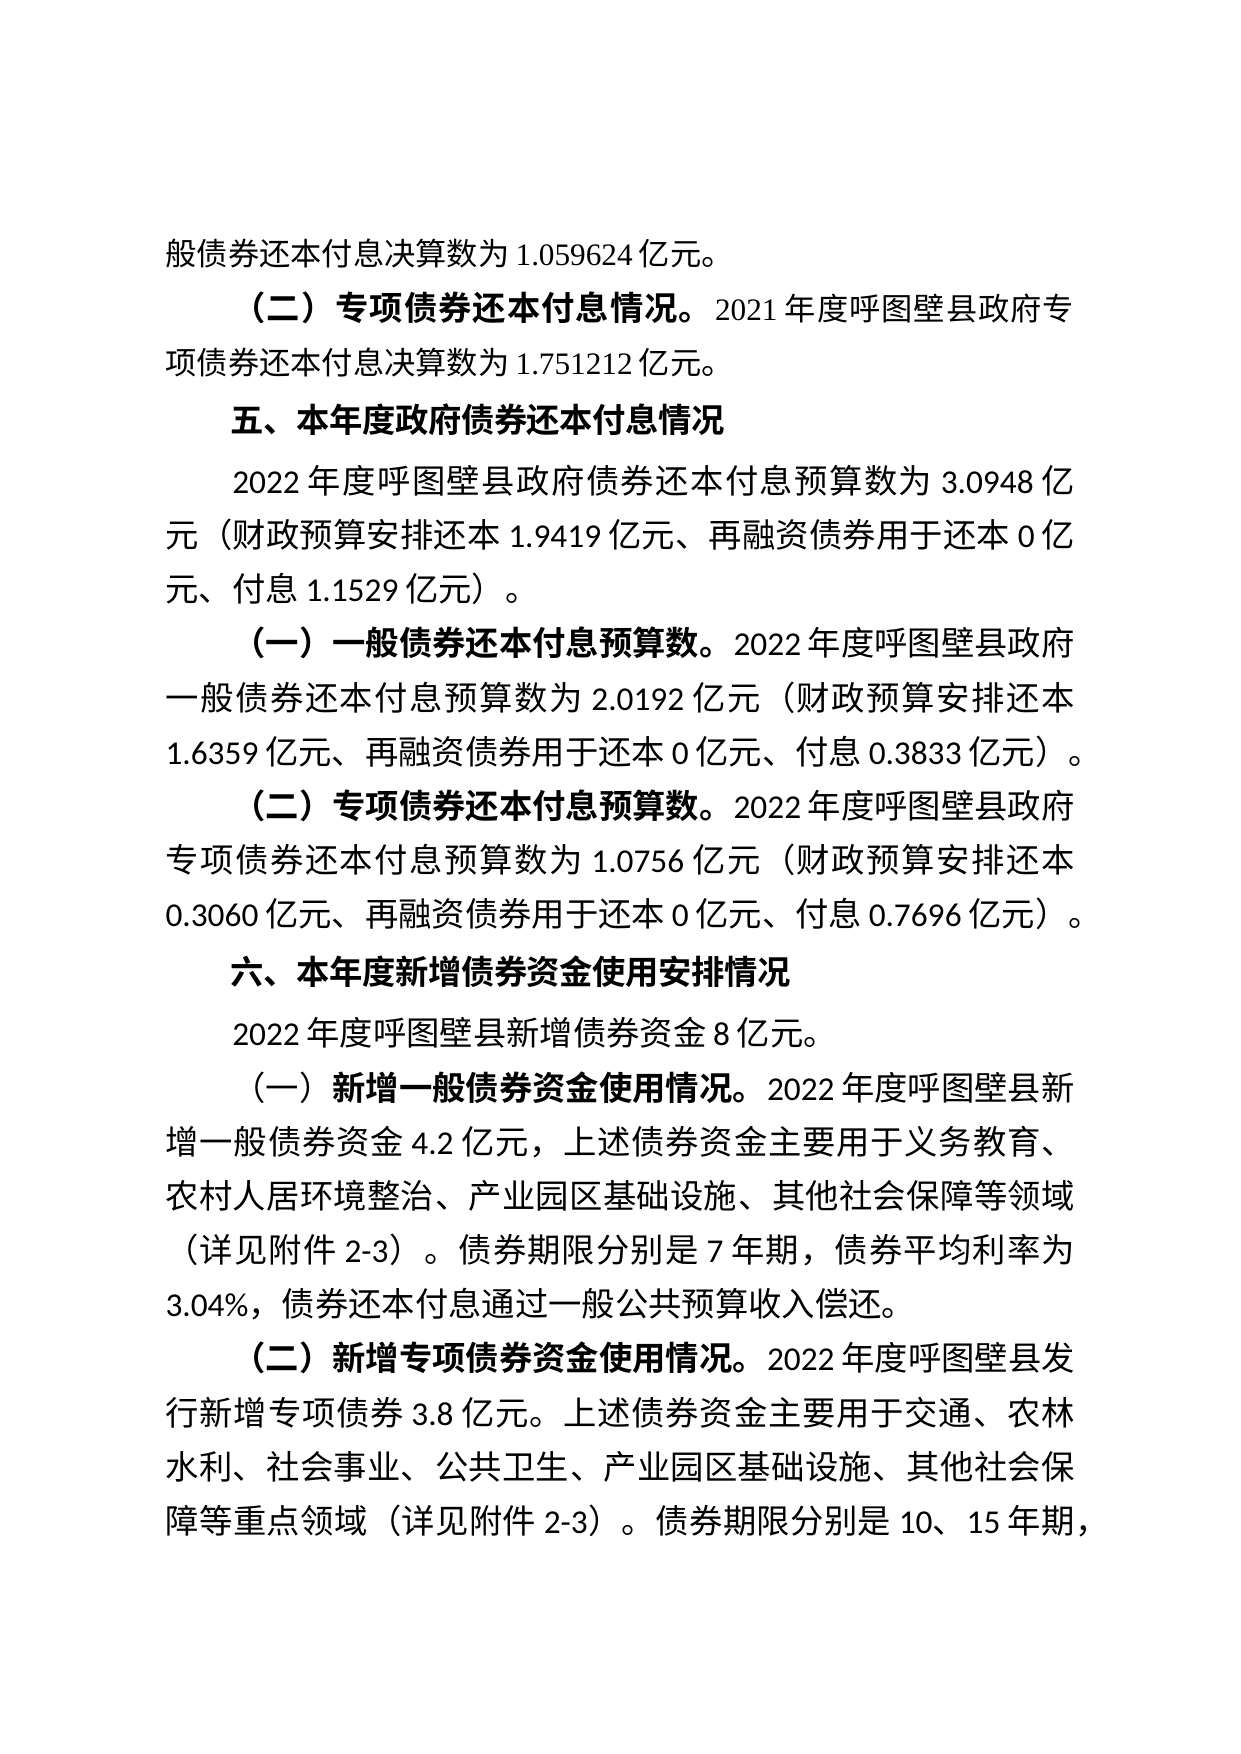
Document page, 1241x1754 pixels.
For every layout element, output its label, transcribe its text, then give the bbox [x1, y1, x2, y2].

text 六、本年度新增债券资金使用安排情况 [165, 937, 1075, 1002]
text （二）专项债券还本付息预算数。2022年度呼图壁县政府专项债券还本付息预算数为1.0756亿元（财政预算安排还本0.3060亿元、再融资债券用于还本0亿元、付息0.7696亿元）。 [165, 775, 1075, 937]
text 五、本年度政府债券还本付息情况 [165, 385, 1075, 450]
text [165, 222, 1075, 277]
text 2022年度呼图壁县政府债券还本付息预算数为3.0948亿元（财政预算安排还本1.9419亿元、再融资债券用于还本0亿元、付息1.1529亿元）。 [165, 450, 1075, 612]
text （二）专项债券还本付息情况。2021年度呼图壁县政府专项债券还本付息决算数为1.751212亿元。 [165, 277, 1075, 385]
text 2022年度呼图壁县新增债券资金8亿元。 [165, 1002, 1075, 1057]
text （一）一般债券还本付息预算数。2022年度呼图壁县政府一般债券还本付息预算数为2.0192亿元（财政预算安排还本1.6359亿元、再融资债券用于还本0亿元、付息0.3833亿元）。 [165, 612, 1075, 775]
list 新增一般债券资金使用情况。2022年度呼图壁县新增一般债券资金4.2亿元，上述债券资金主要用于义务教育、农村人居环境整治、产业园区基础设施、其他社会保障等领域（详见附件2-3）。债券期限分别是7年期，债券平均利率为3.04%，债券还本付息通过一般公共预算收入偿还。 [165, 1057, 1075, 1327]
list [165, 1327, 1075, 1544]
